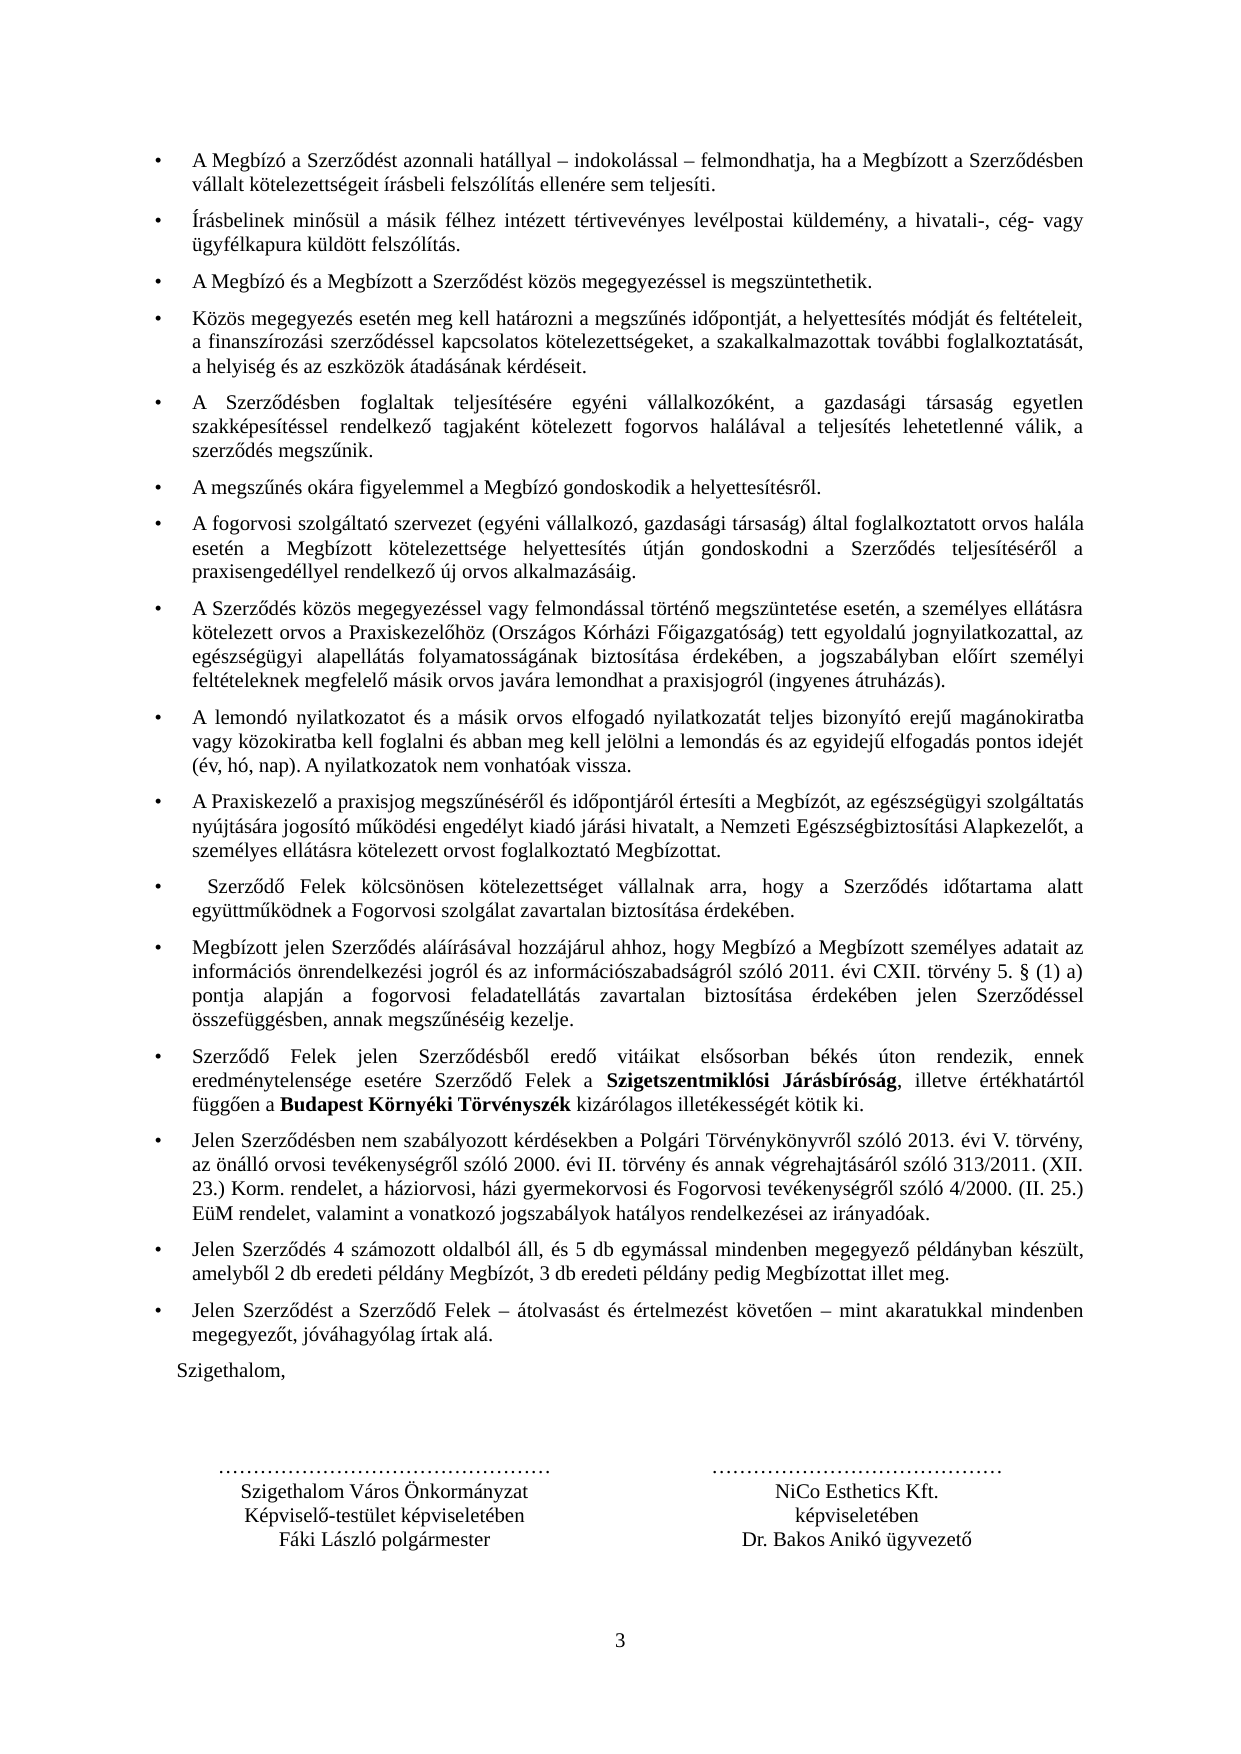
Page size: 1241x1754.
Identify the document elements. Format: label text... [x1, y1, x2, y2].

list A Megbízó a Szerződést azonnali hatállyal – indokolással – felmondhatja, ha a Megbízott a Szerződésben vállalt kötelezettségeit írásbeli felszólítás ellenére sem teljesíti. [154, 148, 1085, 196]
table_cell NiCo Esthetics Kft. képviseletében Dr. Bakos Anikó ügyvezető [621, 1479, 1093, 1551]
list Szerződő Felek jelen Szerződésből eredő vitáikat elsősorban békés úton rendezik, ennek eredménytelensége esetére Szerződő Felek a Szigetszentmiklósi Járásbíróság, illetve értékhatártól függően a Budapest Környéki Törvényszék kizárólagos illetékességét kötik ki. [154, 1043, 1085, 1116]
list A megszűnés okára figyelemmel a Megbízó gondoskodik a helyettesítésről. [154, 475, 1085, 499]
text Szigethalom, [176, 1358, 1093, 1382]
list Megbízott jelen Szerződés aláírásával hozzájárul ahhoz, hogy Megbízó a Megbízott személyes adatait az információs önrendelkezési jogról és az információszabadságról szóló 2011. évi CXII. törvény 5. § (1) a) pontja alapján a fogorvosi feladatellátás zavartalan biztosítása érdekében jelen Szerződéssel összefüggésben, annak megszűnéséig kezelje. [154, 935, 1085, 1031]
list Közös megegyezés esetén meg kell határozni a megszűnés időpontját, a helyettesítés módját és feltételeit, a finanszírozási szerződéssel kapcsolatos kötelezettségeket, a szakalkalmazottak további foglalkoztatását, a helyiség és az eszközök átadásának kérdéseit. [154, 305, 1085, 378]
list Szerződő Felek kölcsönösen kötelezettséget vállalnak arra, hogy a Szerződés időtartama alatt együttműködnek a Fogorvosi szolgálat zavartalan biztosítása érdekében. [154, 874, 1085, 922]
list Írásbelinek minősül a másik félhez intézett tértivevényes levélpostai küldemény, a hivatali-, cég- vagy ügyfélkapura küldött felszólítás. [154, 208, 1085, 256]
list A Szerződésben foglaltak teljesítésére egyéni vállalkozóként, a gazdasági társaság egyetlen szakképesítéssel rendelkező tagjaként kötelezett fogorvos halálával a teljesítés lehetetlenné válik, a szerződés megszűnik. [154, 390, 1085, 462]
list Jelen Szerződés 4 számozott oldalból áll, és 5 db egymással mindenben megegyező példányban készült, amelyből 2 db eredeti példány Megbízót, 3 db eredeti példány pedig Megbízottat illet meg. [154, 1237, 1085, 1285]
table_header …………………………………… [621, 1455, 1093, 1478]
list A Praxiskezelő a praxisjog megszűnéséről és időpontjáról értesíti a Megbízót, az egészségügyi szolgáltatás nyújtására jogosító működési engedélyt kiadó járási hivatalt, a Nemzeti Egészségbiztosítási Alapkezelőt, a személyes ellátásra kötelezett orvost foglalkoztató Megbízottat. [154, 789, 1085, 862]
list A fogorvosi szolgáltató szervezet (egyéni vállalkozó, gazdasági társaság) által foglalkoztatott orvos halála esetén a Megbízott kötelezettsége helyettesítés útján gondoskodni a Szerződés teljesítéséről a praxisengedéllyel rendelkező új orvos alkalmazásáig. [154, 511, 1085, 583]
list A lemondó nyilatkozatot és a másik orvos elfogadó nyilatkozatát teljes bizonyító erejű magánokiratba vagy közokiratba kell foglalni és abban meg kell jelölni a lemondás és az egyidejű elfogadás pontos idejét (év, hó, nap). A nyilatkozatok nem vonhatóak vissza. [154, 705, 1085, 777]
table_header ………………………………………… [148, 1455, 621, 1478]
list A Megbízó és a Megbízott a Szerződést közös megegyezéssel is megszüntethetik. [154, 269, 1085, 293]
list Jelen Szerződésben nem szabályozott kérdésekben a Polgári Törvénykönyvről szóló 2013. évi V. törvény, az önálló orvosi tevékenységről szóló 2000. évi II. törvény és annak végrehajtásáról szóló 313/2011. (XII. 23.) Korm. rendelet, a háziorvosi, házi gyermekorvosi és Fogorvosi tevékenységről szóló 4/2000. (II. 25.) EüM rendelet, valamint a vonatkozó jogszabályok hatályos rendelkezései az irányadóak. [154, 1128, 1085, 1224]
table_cell Szigethalom Város Önkormányzat Képviselő-testület képviseletében Fáki László polgármester [148, 1479, 621, 1551]
list Jelen Szerződést a Szerződő Felek – átolvasást és értelmezést követően – mint akaratukkal mindenben megegyezőt, jóváhagyólag írtak alá. [154, 1298, 1085, 1346]
list A Szerződés közös megegyezéssel vagy felmondással történő megszüntetése esetén, a személyes ellátásra kötelezett orvos a Praxiskezelőhöz (Országos Kórházi Főigazgatóság) tett egyoldalú jognyilatkozattal, az egészségügyi alapellátás folyamatosságának biztosítása érdekében, a jogszabályban előírt személyi feltételeknek megfelelő másik orvos javára lemondhat a praxisjogról (ingyenes átruházás). [154, 596, 1085, 692]
